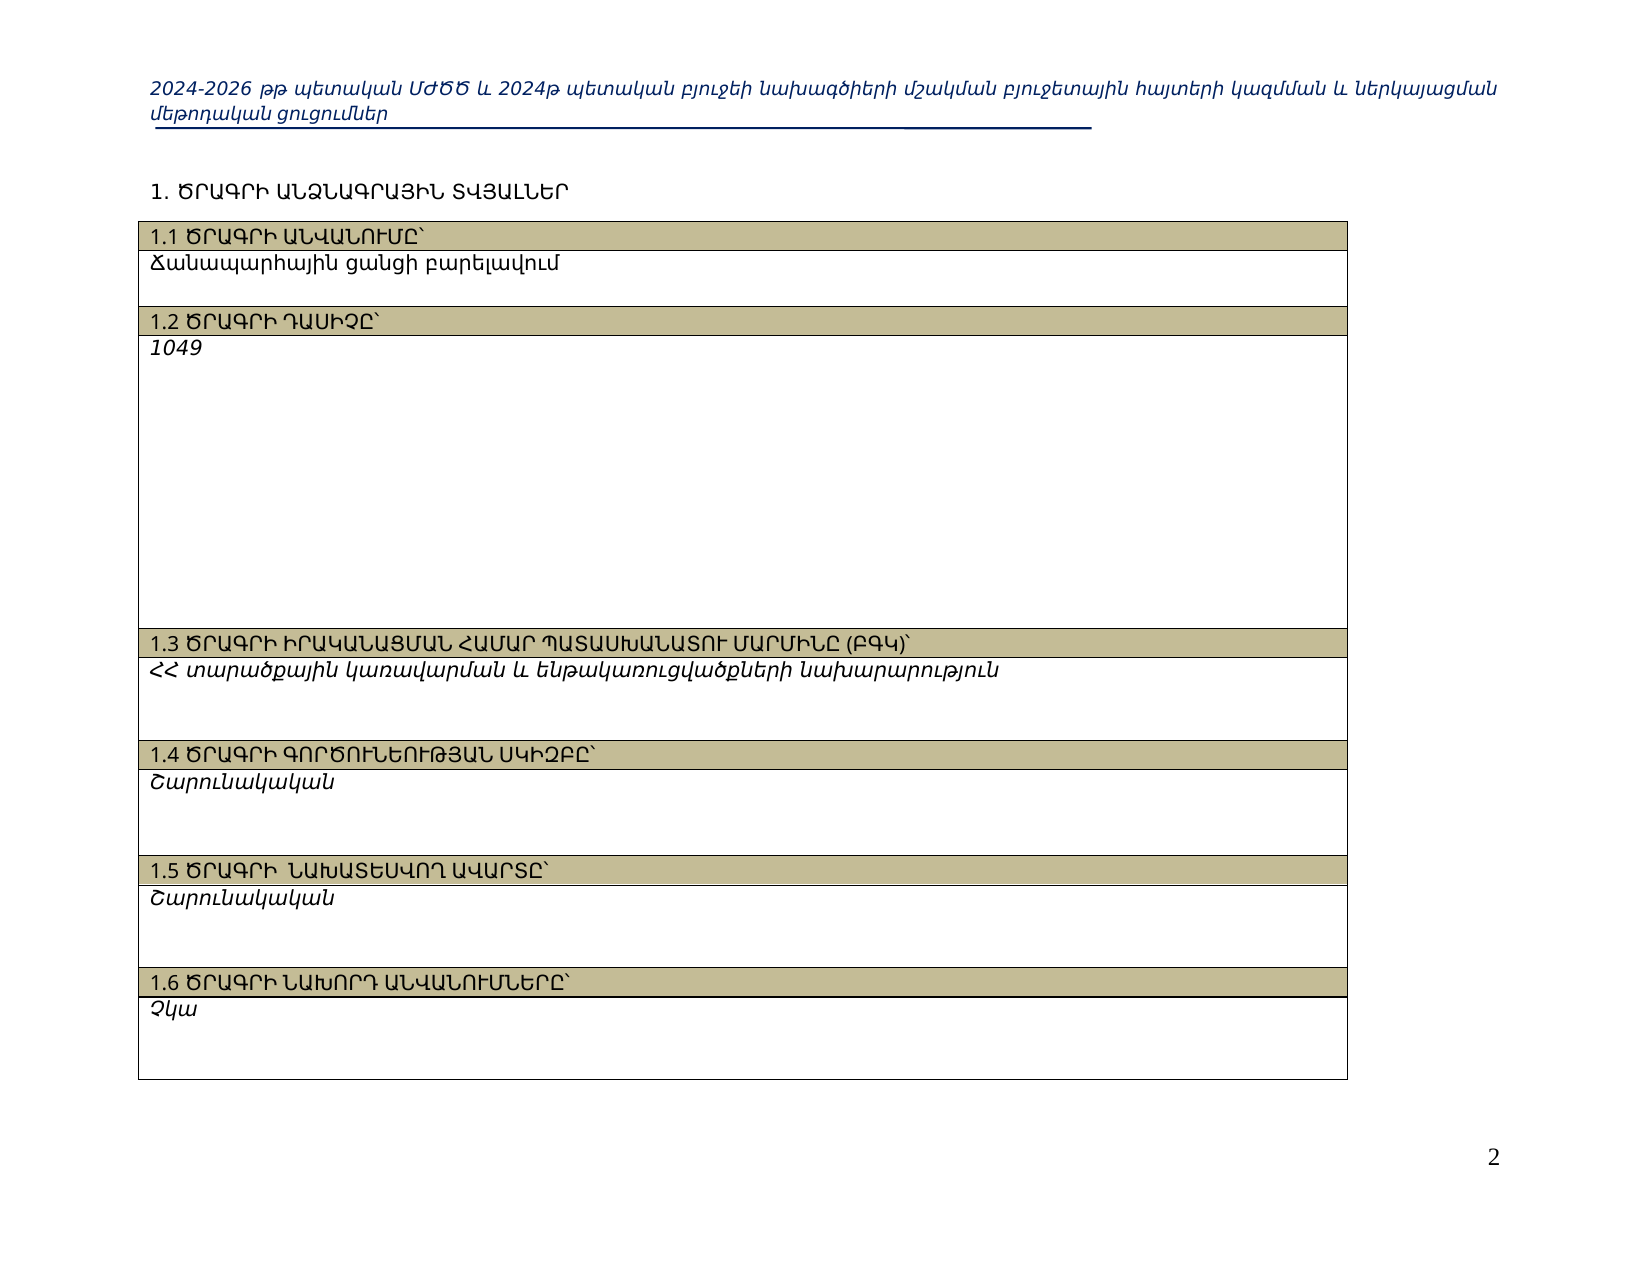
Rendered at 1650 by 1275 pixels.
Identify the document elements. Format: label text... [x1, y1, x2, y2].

table_cell Շարունակական [139, 886, 1347, 967]
text 1. ԾՐԱԳՐԻ ԱՆՁՆԱԳՐԱՅԻՆ ՏՎՅԱԼՆԵՐ [150, 180, 1500, 204]
table_cell 1.4 ԾՐԱԳՐԻ ԳՈՐԾՈՒՆԵՈՒԹՅԱՆ ՍԿԻԶԲԸ՝ [139, 741, 1347, 769]
table_cell 1.5 ԾՐԱԳՐԻ ՆԱԽԱՏԵՍՎՈՂ ԱՎԱՐՏԸ՝ [139, 856, 1347, 884]
table_cell Ճանապարհային ցանցի բարելավում [139, 251, 1347, 306]
table_cell 1.6 ԾՐԱԳՐԻ ՆԱԽՈՐԴ ԱՆՎԱՆՈՒՄՆԵՐԸ՝ [139, 968, 1347, 996]
table_cell ՀՀ տարածքային կառավարման և ենթակառուցվածքների նախարարություն [139, 658, 1347, 739]
table_header 1.1 ԾՐԱԳՐԻ ԱՆՎԱՆՈՒՄԸ՝ [139, 222, 1347, 250]
table_cell 1.3 ԾՐԱԳՐԻ ԻՐԱԿԱՆԱՑՄԱՆ ՀԱՄԱՐ ՊԱՏԱՍԽԱՆԱՏՈՒ ՄԱՐՄԻՆԸ (ԲԳԿ)՝ [139, 629, 1347, 657]
table_cell Շարունակական [139, 770, 1347, 855]
table_cell Չկա [139, 998, 1347, 1079]
table_cell 1.2 ԾՐԱԳՐԻ ԴԱՍԻՉԸ՝ [139, 307, 1347, 335]
table_cell 1049 [139, 336, 1347, 628]
